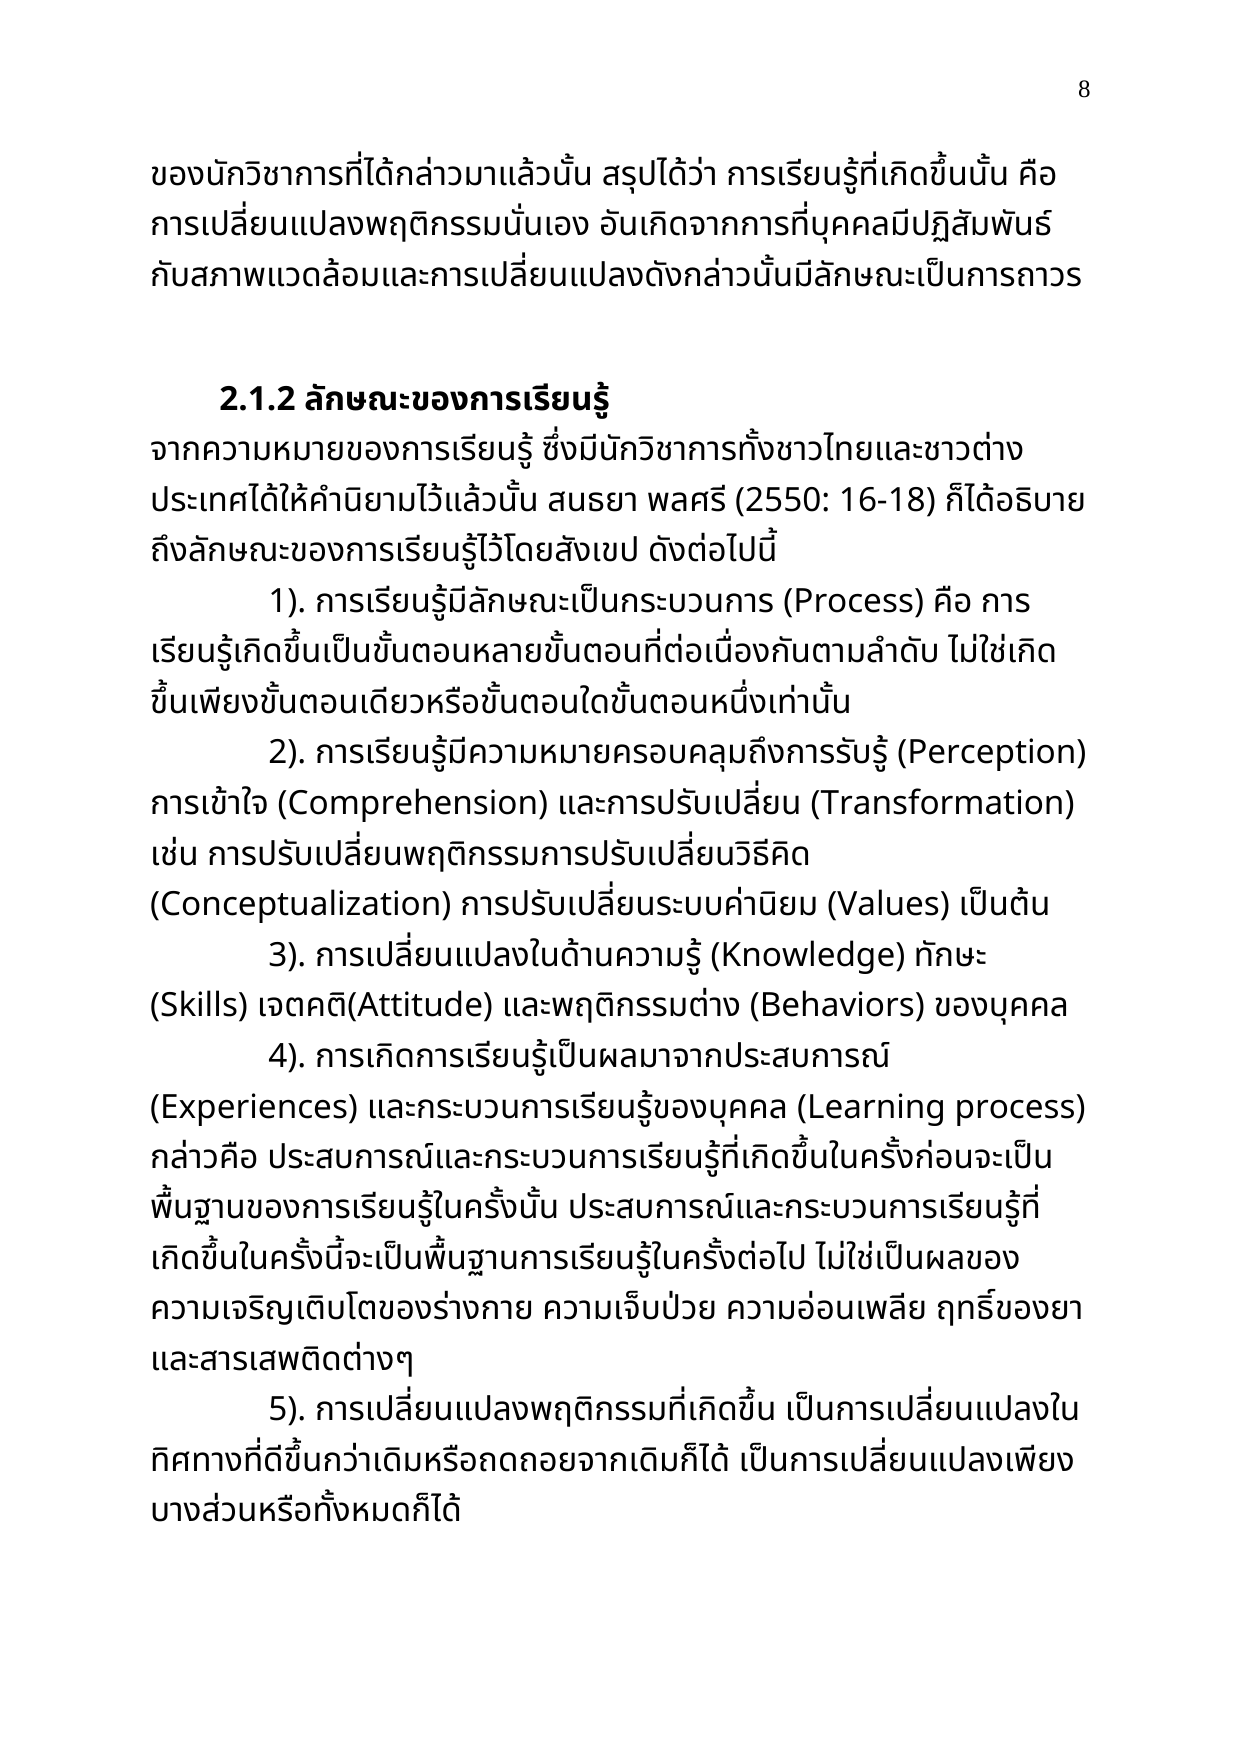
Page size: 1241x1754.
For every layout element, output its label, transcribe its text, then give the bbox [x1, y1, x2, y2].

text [150, 150, 1090, 301]
text 1). การเรียนรู้มีลักษณะเป็นกระบวนการ (Process) คือ การเรียนรู้เกิดขึ้นเป็นขั้นตอนหลายขั้นตอนที่ต่อเนื่องกันตามลำดับ ไม่ใช่เกิดขึ้นเพียงขั้นตอนเดียวหรือขั้นตอนใดขั้นตอนหนึ่งเท่านั้น [150, 577, 1090, 728]
text จากความหมายของการเรียนรู้ ซึ่งมีนักวิชาการทั้งชาวไทยและชาวต่างประเทศได้ให้คำนิยามไว้แล้วนั้น สนธยา พลศรี (2550: 16-18) ก็ได้อธิบายถึงลักษณะของการเรียนรู้ไว้โดยสังเขป ดังต่อไปนี้ [150, 425, 1090, 577]
text 2). การเรียนรู้มีความหมายครอบคลุมถึงการรับรู้ (Perception) การเข้าใจ (Comprehension) และการปรับเปลี่ยน (Transformation) เช่น การปรับเปลี่ยนพฤติกรรมการปรับเปลี่ยนวิธีคิด (Conceptualization) การปรับเปลี่ยนระบบค่านิยม (Values) เป็นต้น [150, 728, 1090, 931]
text 2.1.2 ลักษณะของการเรียนรู้ [150, 375, 1090, 425]
text 5). การเปลี่ยนแปลงพฤติกรรมที่เกิดขึ้น เป็นการเปลี่ยนแปลงในทิศทางที่ดีขึ้นกว่าเดิมหรือถดถอยจากเดิมก็ได้ เป็นการเปลี่ยนแปลงเพียงบางส่วนหรือทั้งหมดก็ได้ [150, 1385, 1090, 1537]
text 3). การเปลี่ยนแปลงในด้านความรู้ (Knowledge) ทักษะ (Skills) เจตคติ(Attitude) และพฤติกรรมต่าง (Behaviors) ของบุคคล [150, 931, 1090, 1032]
text 4). การเกิดการเรียนรู้เป็นผลมาจากประสบการณ์ (Experiences) และกระบวนการเรียนรู้ของบุคคล (Learning process) กล่าวคือ ประสบการณ์และกระบวนการเรียนรู้ที่เกิดขึ้นในครั้งก่อนจะเป็นพื้นฐานของการเรียนรู้ในครั้งนั้น ประสบการณ์และกระบวนการเรียนรู้ที่เกิดขึ้นในครั้งนี้จะเป็นพื้นฐานการเรียนรู้ในครั้งต่อไป ไม่ใช่เป็นผลของความเจริญเติบโตของร่างกาย ความเจ็บป่วย ความอ่อนเพลีย ฤทธิ์ของยาและสารเสพติดต่างๆ [150, 1032, 1090, 1385]
